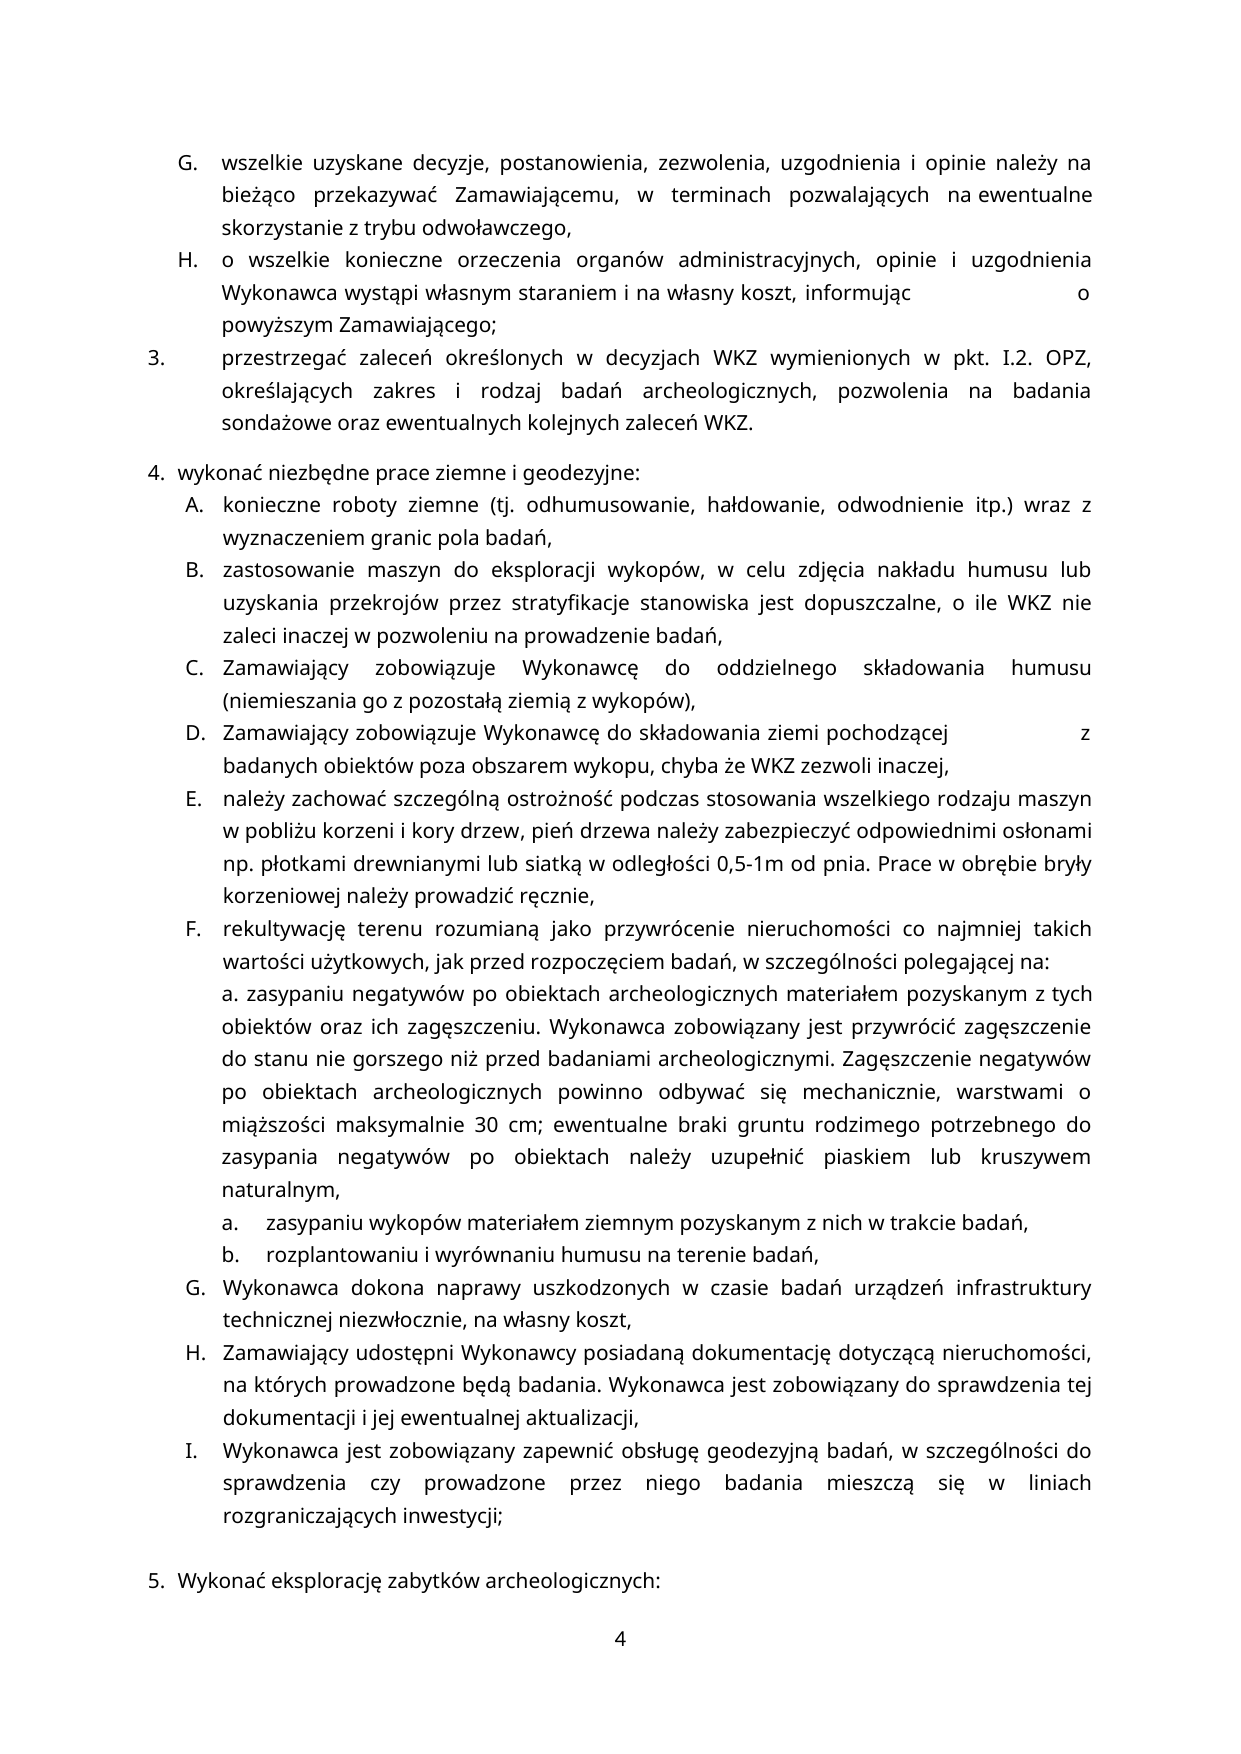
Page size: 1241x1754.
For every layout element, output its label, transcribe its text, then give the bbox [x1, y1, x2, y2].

list Wykonać eksplorację zabytków archeologicznych: [148, 1566, 1093, 1595]
list Zamawiający zobowiązuje Wykonawcę do składowania ziemi pochodzącej z badanych obiektów poza obszarem wykopu, chyba że WKZ zezwoli inaczej, [185, 718, 1093, 779]
list przestrzegać zaleceń określonych w decyzjach WKZ wymienionych w pkt. I.2. OPZ, określających zakres i rodzaj badań archeologicznych, pozwolenia na badania sondażowe oraz ewentualnych kolejnych zaleceń WKZ. [148, 343, 1093, 437]
list zastosowanie maszyn do eksploracji wykopów, w celu zdjęcia nakładu humusu lub uzyskania przekrojów przez stratyfikacje stanowiska jest dopuszczalne, o ile WKZ nie zaleci inaczej w pozwoleniu na prowadzenie badań, [185, 556, 1093, 649]
list wykonać niezbędne prace ziemne i geodezyjne: [148, 458, 1093, 486]
list a. zasypaniu negatywów po obiektach archeologicznych materiałem pozyskanym z tych obiektów oraz ich zagęszczeniu. Wykonawca zobowiązany jest przywrócić zagęszczenie do stanu nie gorszego niż przed badaniami archeologicznymi. Zagęszczenie negatywów po obiektach archeologicznych powinno odbywać się mechanicznie, warstwami o miąższości maksymalnie 30 cm; ewentualne braki gruntu rodzimego potrzebnego do zasypania negatywów po obiektach należy uzupełnić piaskiem lub kruszywem naturalnym, [221, 979, 1093, 1203]
list wszelkie uzyskane decyzje, postanowienia, zezwolenia, uzgodnienia i opinie należy na bieżąco przekazywać Zamawiającemu, w terminach pozwalających na ewentualne skorzystanie z trybu odwoławczego, [177, 148, 1093, 241]
list rekultywację terenu rozumianą jako przywrócenie nieruchomości co najmniej takich wartości użytkowych, jak przed rozpoczęciem badań, w szczególności polegającej na: [185, 914, 1093, 975]
list o wszelkie konieczne orzeczenia organów administracyjnych, opinie i uzgodnienia Wykonawca wystąpi własnym staraniem i na własny koszt, informując o powyższym Zamawiającego; [177, 245, 1093, 339]
list zasypaniu wykopów materiałem ziemnym pozyskanym z nich w trakcie badań, [221, 1208, 1093, 1236]
list rozplantowaniu i wyrównaniu humusu na terenie badań, [221, 1240, 1093, 1269]
list Wykonawca dokona naprawy uszkodzonych w czasie badań urządzeń infrastruktury technicznej niezwłocznie, na własny koszt, [185, 1273, 1093, 1334]
list należy zachować szczególną ostrożność podczas stosowania wszelkiego rodzaju maszyn w pobliżu korzeni i kory drzew, pień drzewa należy zabezpieczyć odpowiednimi osłonami np. płotkami drewnianymi lub siatką w odległości 0,5-1m od pnia. Prace w obrębie bryły korzeniowej należy prowadzić ręcznie, [185, 784, 1093, 910]
list konieczne roboty ziemne (tj. odhumusowanie, hałdowanie, odwodnienie itp.) wraz z wyznaczeniem granic pola badań, [185, 490, 1093, 551]
list Zamawiający zobowiązuje Wykonawcę do oddzielnego składowania humusu (niemieszania go z pozostałą ziemią z wykopów), [185, 653, 1093, 714]
list Wykonawca jest zobowiązany zapewnić obsługę geodezyjną badań, w szczególności do sprawdzenia czy prowadzone przez niego badania mieszczą się w liniach rozgraniczających inwestycji; [185, 1436, 1093, 1529]
list Zamawiający udostępni Wykonawcy posiadaną dokumentację dotyczącą nieruchomości, na których prowadzone będą badania. Wykonawca jest zobowiązany do sprawdzenia tej dokumentacji i jej ewentualnej aktualizacji, [185, 1338, 1093, 1432]
